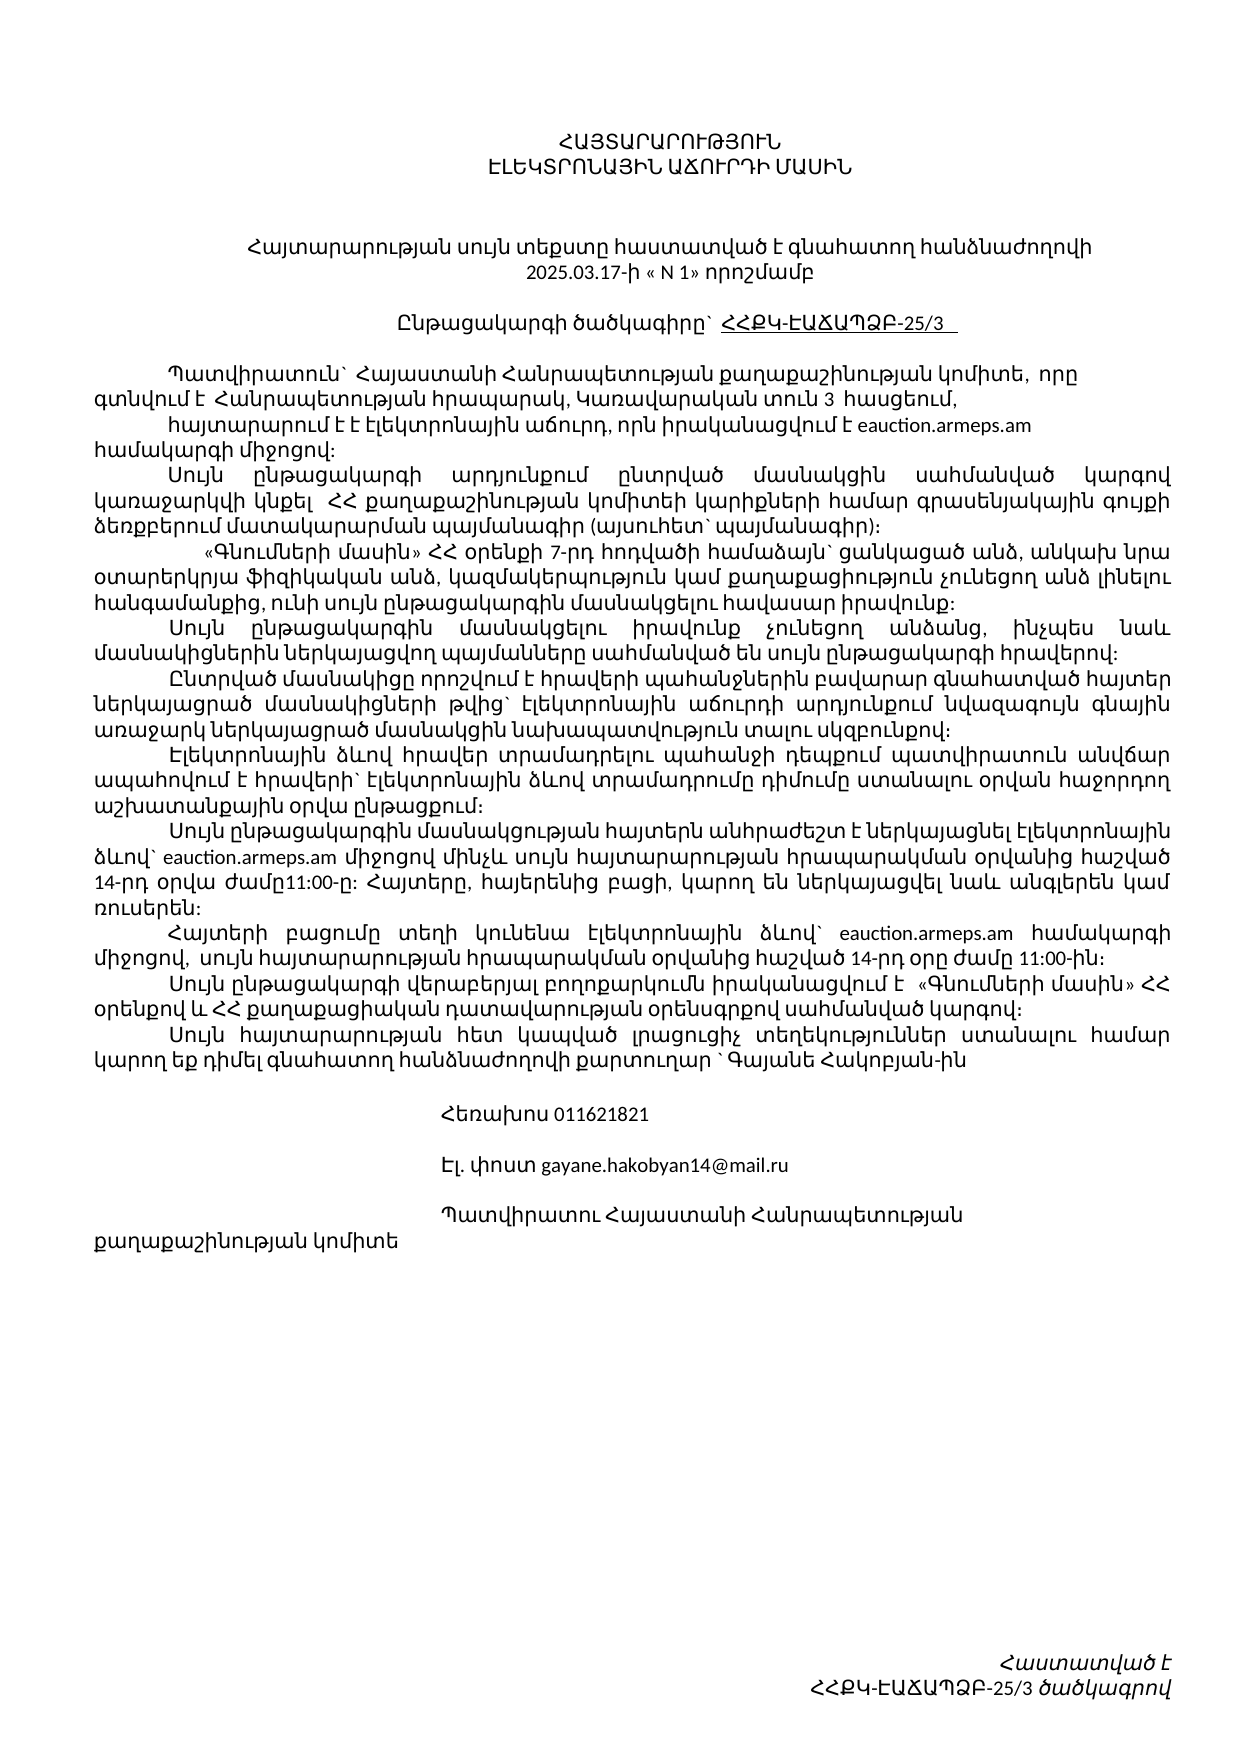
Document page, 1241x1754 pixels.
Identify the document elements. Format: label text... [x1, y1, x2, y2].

text ՀՀՔԿ-ԷԱՃԱՊՁԲ-25/3 ծածկագրով [94, 1675, 1171, 1701]
text Պատվիրատու Հայաստանի Հանրապետության քաղաքաշինության կոմիտե [94, 1203, 1171, 1253]
text «Գնումների մասին» ՀՀ օրենքի 7-րդ հոդվածի համաձայն` ցանկացած անձ, անկախ նրա օտարերկրյա ֆիզիկական անձ, կազմակերպություն կամ քաղաքացիություն չունեցող անձ լինելու հանգամանքից, ունի սույն ընթացակարգին մասնակցելու հավասար իրավունք: [94, 539, 1171, 615]
text Սույն ընթացակարգի արդյունքում ընտրված մասնակցին սահմանված կարգով կառաջարկվի կնքել ՀՀ քաղաքաշինության կոմիտեի կարիքների համար գրասենյակային գույքի ձեռքբերում մատակարարման պայմանագիր (այսուհետ` պայմանագիր)։ [94, 463, 1171, 539]
text Հեռախոս 011621821 [94, 1101, 1171, 1126]
text ՀԱՅՏԱՐԱՐՈՒԹՅՈՒՆ [94, 129, 1171, 154]
text Ընտրված մասնակիցը որոշվում է հրավերի պահանջներին բավարար գնահատված հայտեր ներկայացրած մասնակիցների թվից` էլեկտրոնային աճուրդի արդյունքում նվազագույն գնային առաջարկ ներկայացրած մասնակցին նախապատվություն տալու սկզբունքով։ [94, 666, 1171, 742]
text Սույն հայտարարության հետ կապված լրացուցիչ տեղեկություններ ստանալու համար կարող եք դիմել գնահատող հանձնաժողովի քարտուղար ` Գայանե Հակոբյան-ին [94, 1022, 1171, 1073]
text Հայտարարության սույն տեքստը հաստատված է գնահատող հանձնաժողովի [94, 234, 1171, 259]
text Սույն ընթացակարգի վերաբերյալ բողոքարկումն իրականացվում է «Գնումների մասին» ՀՀ օրենքով և ՀՀ քաղաքացիական դատավարության օրենսգրքով սահմանված կարգով։ [94, 971, 1171, 1022]
text Ընթացակարգի ծածկագիրը` ՀՀՔԿ-ԷԱՃԱՊՁԲ-25/3 [94, 310, 1171, 336]
text Սույն ընթացակարգին մասնակցելու իրավունք չունեցող անձանց, ինչպես նաև մասնակիցներին ներկայացվող պայմանները սահմանված են սույն ընթացակարգի հրավերով: [94, 615, 1171, 666]
text Հաստատված է [94, 1650, 1171, 1675]
text Հայտերի բացումը տեղի կունենա էլեկտրոնային ձևով` eauction.armeps.am համակարգի միջոցով, սույն հայտարարության հրապարակման օրվանից հաշված 14-րդ օրը ժամը 11:00-ին։ [94, 920, 1171, 971]
text Էլ. փոստ gayane.hakobyan14@mail.ru [94, 1152, 1171, 1177]
text ԷԼԵԿՏՐՈՆԱՅԻՆ ԱՃՈՒՐԴԻ ՄԱՍԻՆ [94, 154, 1171, 180]
text 2025.03.17 -ի « N 1» որոշմամբ [94, 259, 1171, 285]
text Էլեկտրոնային ձևով հրավեր տրամադրելու պահանջի դեպքում պատվիրատուն անվճար ապահովում է հրավերի` էլեկտրոնային ձևով տրամադրումը դիմումը ստանալու օրվան հաջորդող աշխատանքային օրվա ընթացքում։ [94, 742, 1171, 818]
text Սույն ընթացակարգին մասնակցության հայտերն անհրաժեշտ է ներկայացնել էլեկտրոնային ձևով` eauction.armeps.am միջոցով մինչև սույն հայտարարության հրապարակման օրվանից հաշված 14-րդ օրվա ժամը11:00-ը: Հայտերը, հայերենից բացի, կարող են ներկայացվել նաև անգլերեն կամ ռուսերեն: [94, 818, 1171, 920]
text հայտարարում է է էլեկտրոնային աճուրդ, որն իրականացվում է eauction.armeps.am համակարգի միջոցով: [94, 412, 1171, 463]
text Պատվիրատուն` Հայաստանի Հանրապետության քաղաքաշինության կոմիտե, որը գտնվում է Հանրապետության հրապարակ, Կառավարական տուն 3 հասցեում, [94, 361, 1171, 412]
